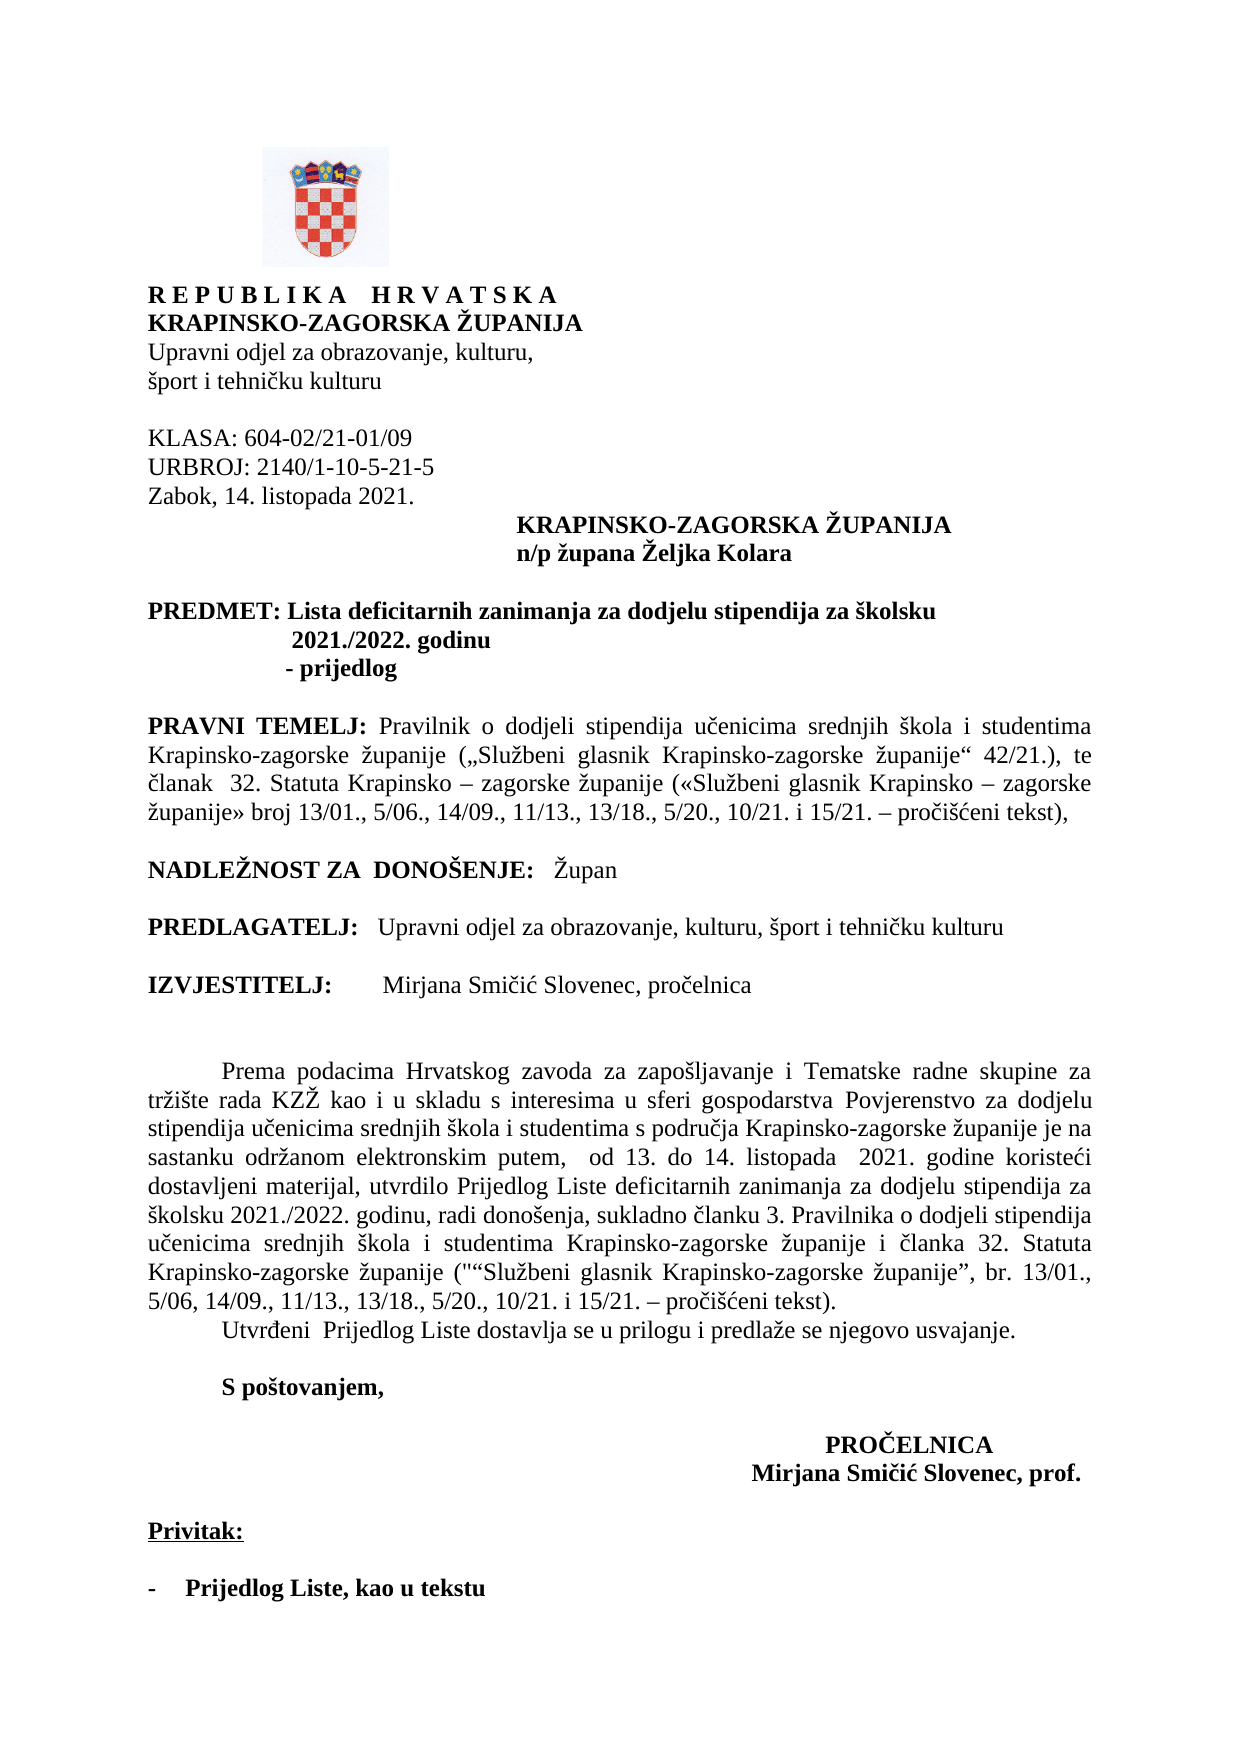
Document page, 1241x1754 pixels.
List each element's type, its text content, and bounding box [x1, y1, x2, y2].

text Zabok, 14. listopada 2021. [148, 481, 1093, 510]
text NADLEŽNOST ZA DONOŠENJE: Župan [148, 855, 1093, 883]
text KRAPINSKO-ZAGORSKA ŽUPANIJA [148, 510, 1093, 538]
text - prijedlog [148, 653, 1093, 682]
text Mirjana Smičić Slovenec, prof. [148, 1458, 1093, 1487]
text Prema podacima Hrvatskog zavoda za zapošljavanje i Tematske radne skupine za tržište rada KZŽ kao i u skladu s interesima u sferi gospodarstva Povjerenstvo za dodjelu stipendija učenicima srednjih škola i studentima s područja Krapinsko-zagorske županije je na sastanku održanom elektronskim putem, od 13. do 14. listopada 2021. godine koristeći dostavljeni materijal, utvrdilo Prijedlog Liste deficitarnih zanimanja za dodjelu stipendija za školsku 2021./2022. godinu, radi donošenja, sukladno članku 3. Pravilnika o dodjeli stipendija učenicima srednjih škola i studentima Krapinsko-zagorske županije i članka 32. Statuta Krapinsko-zagorske županije ("“Službeni glasnik Krapinsko-zagorske županije”, br. 13/01., 5/06, 14/09., 11/13., 13/18., 5/20., 10/21. i 15/21. – pročišćeni tekst). [148, 1056, 1093, 1315]
text S poštovanjem, [148, 1372, 1093, 1401]
text PREDMET: Lista deficitarnih zanimanja za dodjelu stipendija za školsku [148, 596, 1093, 625]
text Utvrđeni Prijedlog Liste dostavlja se u prilogu i predlaže se njegovo usvajanje. [148, 1315, 1093, 1343]
text URBROJ: 2140/1-10-5-21-5 [148, 452, 1093, 481]
text n/p župana Željka Kolara [148, 538, 1093, 567]
text R E P U B L I K A H R V A T S K A [148, 280, 1093, 308]
text Privitak: [148, 1516, 1093, 1545]
text PROČELNICA [148, 1430, 1093, 1458]
list Prijedlog Liste, kao u tekstu [148, 1573, 1093, 1602]
text PREDLAGATELJ: Upravni odjel za obrazovanje, kulturu, šport i tehničku kulturu [148, 912, 1093, 941]
text PRAVNI TEMELJ: Pravilnik o dodjeli stipendija učenicima srednjih škola i studentima Krapinsko-zagorske županije („Službeni glasnik Krapinsko-zagorske županije“ 42/21.), te članak 32. Statuta Krapinsko – zagorske županije («Službeni glasnik Krapinsko – zagorske županije» broj 13/01., 5/06., 14/09., 11/13., 13/18., 5/20., 10/21. i 15/21. – pročišćeni tekst), [148, 711, 1093, 826]
text šport i tehničku kulturu [148, 366, 1093, 395]
text Upravni odjel za obrazovanje, kulturu, [148, 337, 1093, 366]
text KRAPINSKO-ZAGORSKA ŽUPANIJA [148, 308, 1093, 337]
picture [262, 147, 389, 267]
text 2021./2022. godinu [148, 625, 1093, 653]
text KLASA: 604-02/21-01/09 [148, 423, 1093, 452]
text IZVJESTITELJ: Mirjana Smičić Slovenec, pročelnica [148, 970, 1093, 998]
